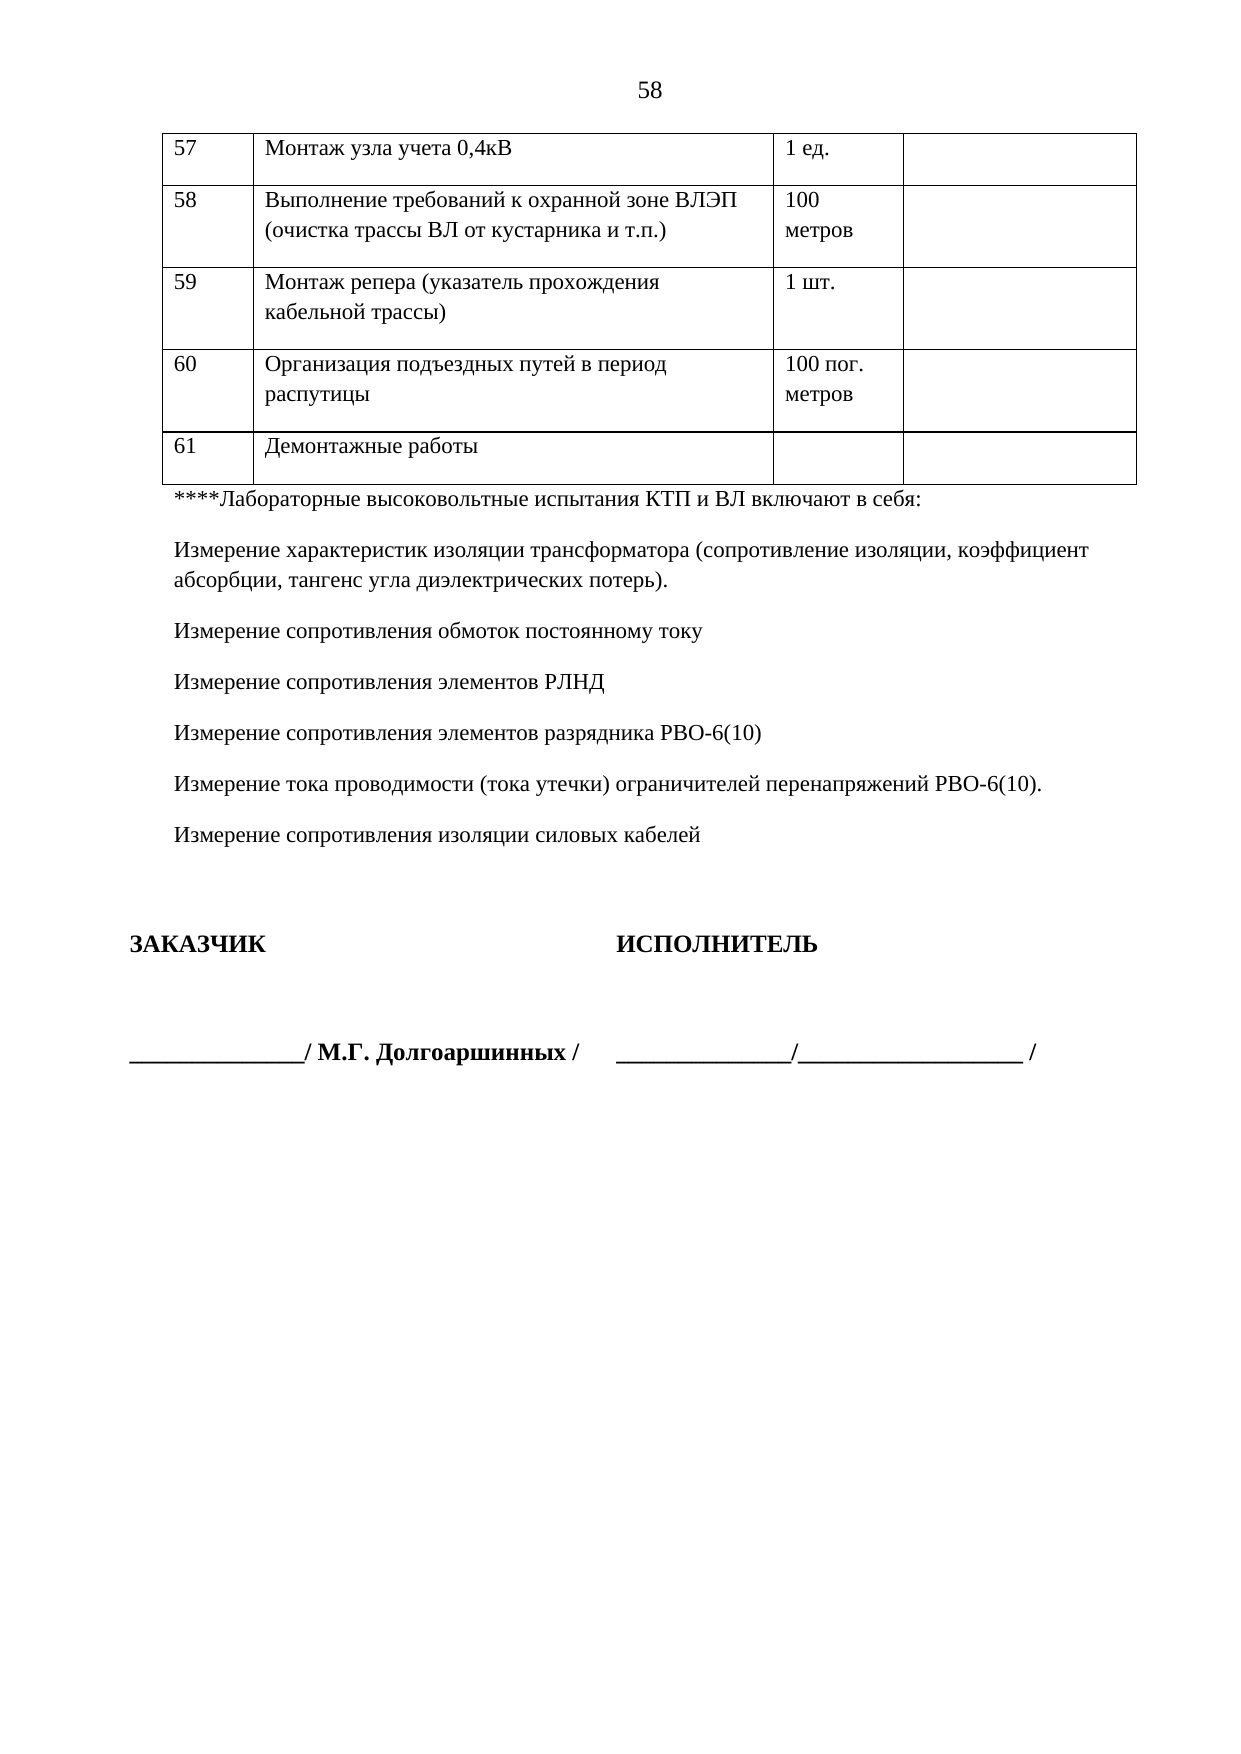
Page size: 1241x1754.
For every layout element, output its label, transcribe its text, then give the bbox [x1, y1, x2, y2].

table_cell Демонтажные работы [254, 433, 773, 483]
table_cell ****Лабораторные высоковольтные испытания КТП и ВЛ включают в себя: Измерение характеристик изоляции трансформатора (сопротивление изоляции, коэффициент абсорбции, тангенс угла диэлектрических потерь). Измерение сопротивления обмоток постоянному току Измерение сопротивления элементов РЛНД Измерение сопротивления элементов разрядника РВО-6(10) Измерение тока проводимости (тока утечки) ограничителей перенапряжений РВО-6(10). Измерение сопротивления изоляции силовых кабелей [163, 485, 1137, 872]
table_cell 57 [163, 134, 253, 184]
table_cell 100 метров [774, 186, 903, 267]
table_cell Выполнение требований к охранной зоне ВЛЭП (очистка трассы ВЛ от кустарника и т.п.) [254, 186, 773, 267]
table_cell 58 [163, 186, 253, 267]
table_cell [904, 433, 1136, 483]
table_cell 100 пог. метров [774, 350, 903, 431]
table_cell [904, 186, 1136, 267]
table_cell [904, 350, 1136, 431]
table_cell [904, 134, 1136, 184]
table_cell 61 [163, 433, 253, 483]
table_cell Монтаж репера (указатель прохождения кабельной трассы) [254, 268, 773, 349]
table_header ЗАКАЗЧИК ______________/ М.Г. Долгоаршинных / [118, 930, 605, 1091]
table_cell [904, 268, 1136, 349]
table_header ИСПОЛНИТЕЛЬ ______________/__________________ / [605, 930, 1092, 1091]
table_cell 59 [163, 268, 253, 349]
table_cell 60 [163, 350, 253, 431]
table_cell Организация подъездных путей в период распутицы [254, 350, 773, 431]
table_cell 1 шт. [774, 268, 903, 349]
table_cell Монтаж узла учета 0,4кВ [254, 134, 773, 184]
table_cell [774, 433, 903, 483]
table_cell 1 ед. [774, 134, 903, 184]
